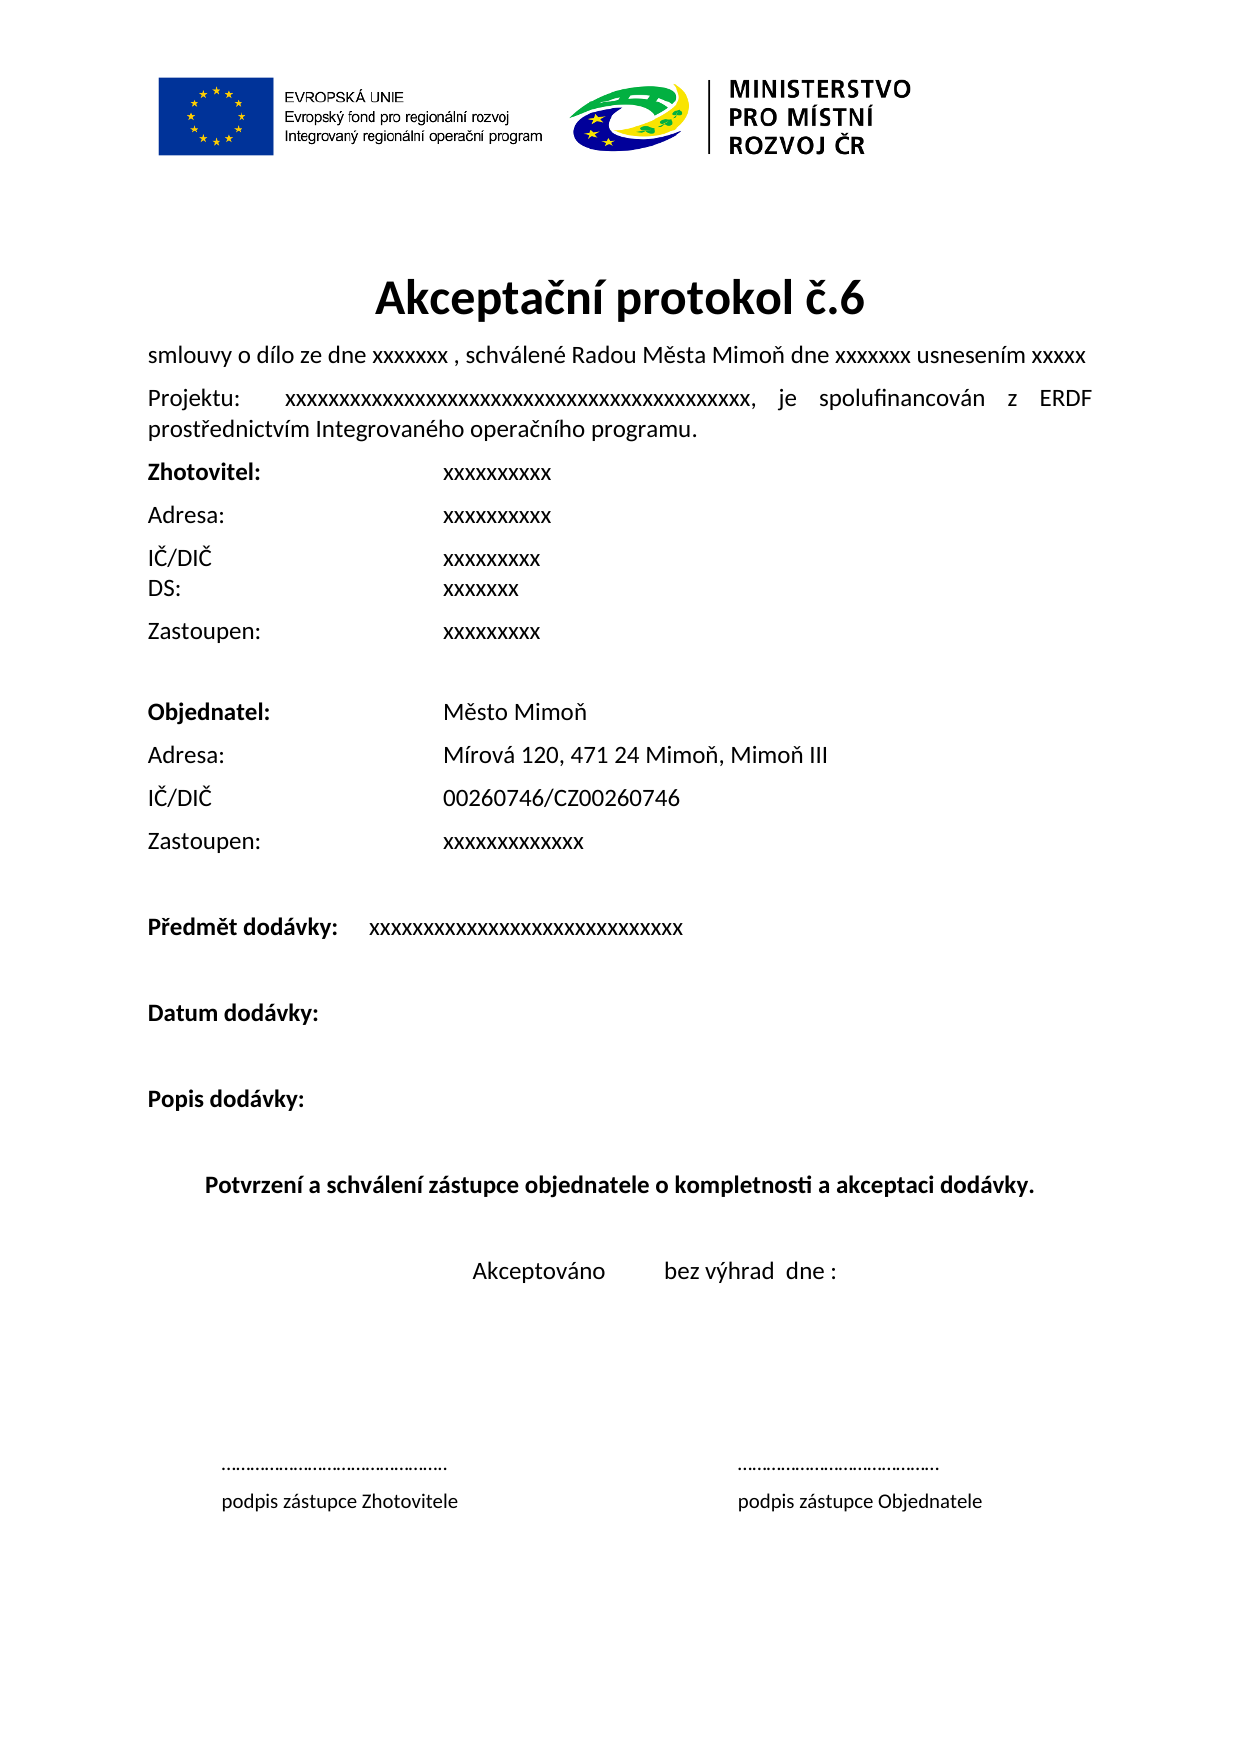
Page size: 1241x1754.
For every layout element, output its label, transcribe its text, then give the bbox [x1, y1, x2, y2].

text podpis zástupce Zhotovitele podpis zástupce Objednatele [148, 1488, 1093, 1513]
text Projektu: xxxxxxxxxxxxxxxxxxxxxxxxxxxxxxxxxxxxxxxxxxx, je spolufinancován z ERDF prostřednictvím Integrovaného operačního programu. [148, 382, 1093, 443]
text Zastoupen: xxxxxxxxx [148, 615, 1093, 646]
text smlouvy o dílo ze dne xxxxxxx , schválené Radou Města Mimoň dne xxxxxxx usnesením xxxxx [148, 339, 1093, 370]
text Zhotovitel: xxxxxxxxxx [148, 456, 1093, 486]
text Zastoupen: xxxxxxxxxxxxx [148, 825, 1093, 856]
text Potvrzení a schválení zástupce objednatele o kompletnosti a akceptaci dodávky. [148, 1169, 1093, 1200]
text ……………………………………….. …………………………………… [221, 1450, 1093, 1476]
text IČ/DIČ xxxxxxxxx DS: xxxxxxx [148, 542, 1093, 603]
text Akceptační protokol č.6 [148, 266, 1093, 327]
text Datum dodávky: [148, 997, 1093, 1028]
text Předmět dodávky: xxxxxxxxxxxxxxxxxxxxxxxxxxxxx [148, 911, 1093, 942]
text IČ/DIČ 00260746/CZ00260746 [148, 782, 1093, 813]
text Akceptováno bez výhrad dne : [148, 1256, 1093, 1286]
text Adresa: Mírová 120, 471 24 Mimoň, Mimoň III [148, 739, 1093, 770]
text Objednatel: Město Mimoň [148, 696, 1093, 727]
text Adresa: xxxxxxxxxx [148, 499, 1093, 529]
picture [155, 73, 938, 160]
text Popis dodávky: [148, 1083, 1093, 1114]
